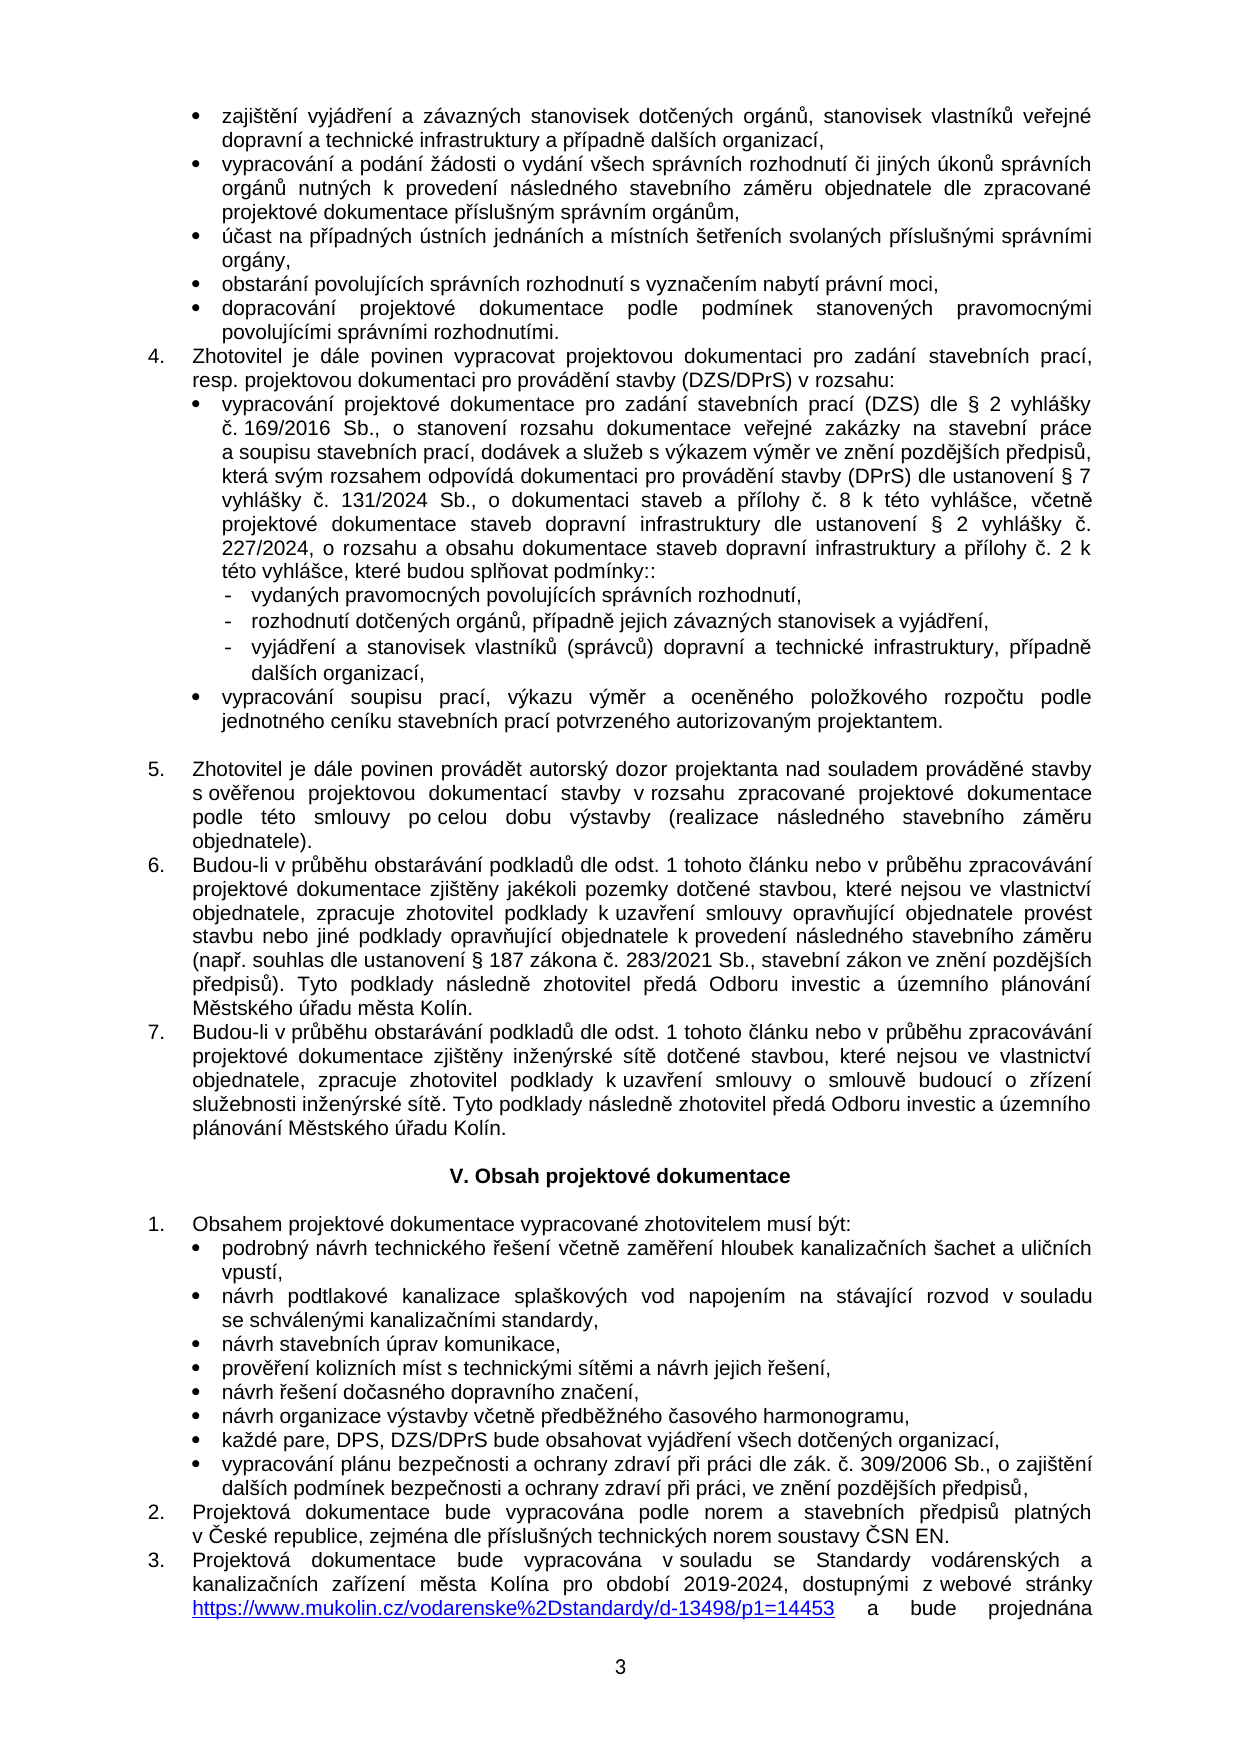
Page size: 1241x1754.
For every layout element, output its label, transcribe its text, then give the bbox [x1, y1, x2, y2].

list vypracování plánu bezpečnosti a ochrany zdraví při práci dle zák. č. 309/2006 Sb., o zajištění dalších podmínek bezpečnosti a ochrany zdraví při práci, ve znění pozdějších předpisů, [192, 1452, 1092, 1500]
list Budou-li v průběhu obstarávání podkladů dle odst. 1 tohoto článku nebo v průběhu zpracovávání projektové dokumentace zjištěny inženýrské sítě dotčené stavbou, které nejsou ve vlastnictví objednatele, zpracuje zhotovitel podklady k uzavření smlouvy o smlouvě budoucí o zřízení služebnosti inženýrské sítě. Tyto podklady následně zhotovitel předá Odboru investic a územního plánování Městského úřadu Kolín. [148, 1020, 1092, 1140]
list vyjádření a stanovisek vlastníků (správců) dopravní a technické infrastruktury, případně dalších organizací, [222, 635, 1092, 685]
text V. Obsah projektové dokumentace [148, 1164, 1092, 1188]
list vypracování projektové dokumentace pro zadání stavebních prací (DZS) dle § 2 vyhlášky č. 169/2016 Sb., o stanovení rozsahu dokumentace veřejné zakázky na stavební práce a soupisu stavebních prací, dodávek a služeb s výkazem výměr ve znění pozdějších předpisů, která svým rozsahem odpovídá dokumentaci pro provádění stavby (DPrS) dle ustanovení § 7 vyhlášky č. 131/2024 Sb., o dokumentaci staveb a přílohy č. 8 k této vyhlášce, včetně projektové dokumentace staveb dopravní infrastruktury dle ustanovení § 2 vyhlášky č. 227/2024, o rozsahu a obsahu dokumentace staveb dopravní infrastruktury a přílohy č. 2 k této vyhlášce, které budou splňovat podmínky:: [192, 391, 1092, 583]
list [148, 1548, 1092, 1620]
list Budou-li v průběhu obstarávání podkladů dle odst. 1 tohoto článku nebo v průběhu zpracovávání projektové dokumentace zjištěny jakékoli pozemky dotčené stavbou, které nejsou ve vlastnictví objednatele, zpracuje zhotovitel podklady k uzavření smlouvy opravňující objednatele provést stavbu nebo jiné podklady opravňující objednatele k provedení následného stavebního záměru (např. souhlas dle ustanovení § 187 zákona č. 283/2021 Sb., stavební zákon ve znění pozdějších předpisů). Tyto podklady následně zhotovitel předá Odboru investic a územního plánování Městského úřadu města Kolín. [148, 852, 1092, 1020]
list Zhotovitel je dále povinen vypracovat projektovou dokumentaci pro zadání stavebních prací, resp. projektovou dokumentaci pro provádění stavby (DZS/DPrS) v rozsahu: [148, 343, 1092, 391]
list účast na případných ústních jednáních a místních šetřeních svolaných příslušnými správními orgány, [192, 223, 1092, 271]
list dopracování projektové dokumentace podle podmínek stanovených pravomocnými povolujícími správními rozhodnutími. [192, 296, 1092, 343]
list každé pare, DPS, DZS/DPrS bude obsahovat vyjádření všech dotčených organizací, [192, 1428, 1092, 1452]
list návrh organizace výstavby včetně předběžného časového harmonogramu, [192, 1404, 1092, 1428]
list návrh podtlakové kanalizace splaškových vod napojením na stávající rozvod v souladu se schválenými kanalizačními standardy, [192, 1284, 1092, 1332]
list Projektová dokumentace bude vypracována podle norem a stavebních předpisů platných v České republice, zejména dle příslušných technických norem soustavy ČSN EN. [148, 1500, 1092, 1548]
list vydaných pravomocných povolujících správních rozhodnutí, [222, 583, 1092, 609]
list návrh stavebních úprav komunikace, [192, 1332, 1092, 1356]
list obstarání povolujících správních rozhodnutí s vyznačením nabytí právní moci, [192, 271, 1092, 296]
list Zhotovitel je dále povinen provádět autorský dozor projektanta nad souladem prováděné stavby s ověřenou projektovou dokumentací stavby v rozsahu zpracované projektové dokumentace podle této smlouvy po celou dobu výstavby (realizace následného stavebního záměru objednatele). [148, 757, 1092, 852]
list vypracování soupisu prací, výkazu výměr a oceněného položkového rozpočtu podle jednotného ceníku stavebních prací potvrzeného autorizovaným projektantem. [192, 685, 1092, 733]
list podrobný návrh technického řešení včetně zaměření hloubek kanalizačních šachet a uličních vpustí, [192, 1236, 1092, 1284]
list rozhodnutí dotčených orgánů, případně jejich závazných stanovisek a vyjádření, [222, 609, 1092, 635]
list prověření kolizních míst s technickými sítěmi a návrh jejich řešení, [192, 1356, 1092, 1380]
list návrh řešení dočasného dopravního značení, [192, 1380, 1092, 1404]
list zajištění vyjádření a závazných stanovisek dotčených orgánů, stanovisek vlastníků veřejné dopravní a technické infrastruktury a případně dalších organizací, [192, 103, 1092, 151]
list Obsahem projektové dokumentace vypracované zhotovitelem musí být: [148, 1212, 1092, 1236]
list vypracování a podání žádosti o vydání všech správních rozhodnutí či jiných úkonů správních orgánů nutných k provedení následného stavebního záměru objednatele dle zpracované projektové dokumentace příslušným správním orgánům, [192, 151, 1092, 223]
